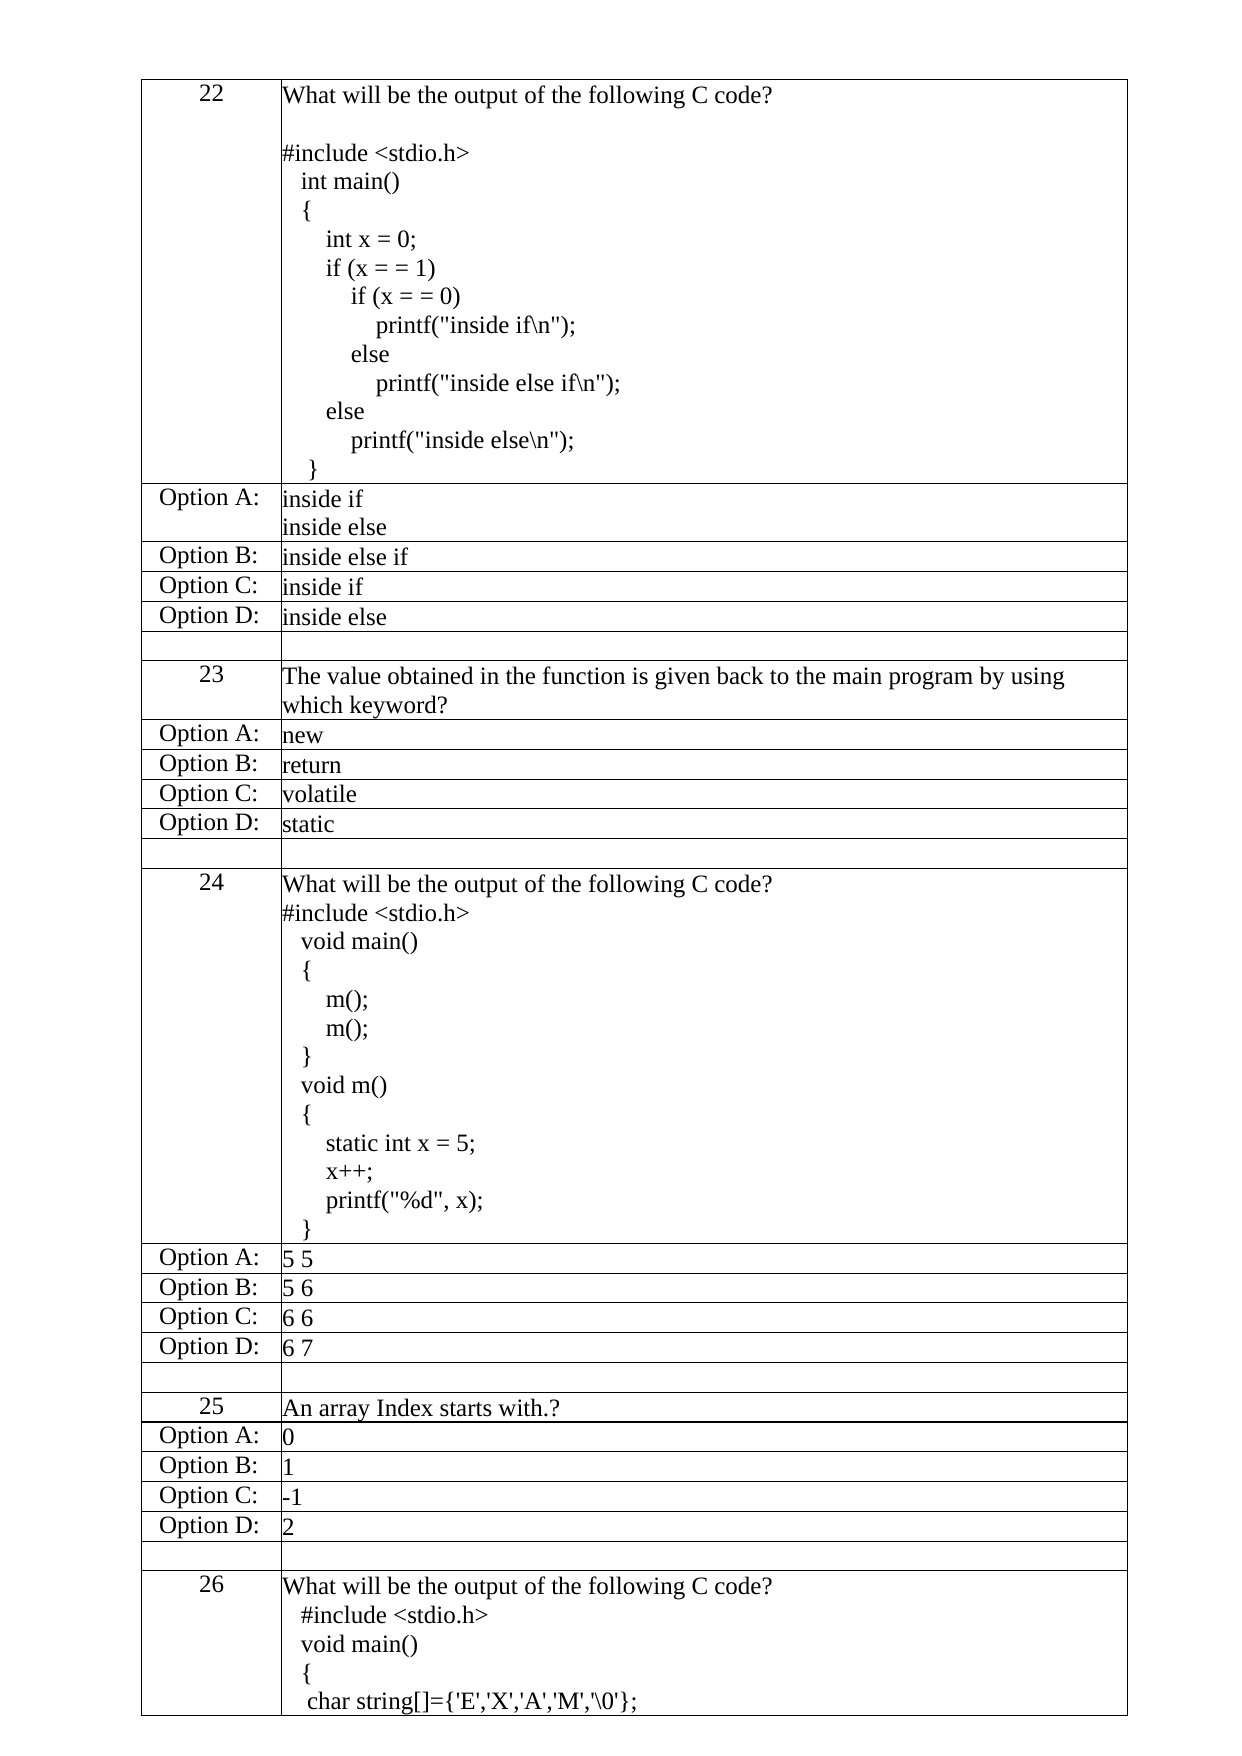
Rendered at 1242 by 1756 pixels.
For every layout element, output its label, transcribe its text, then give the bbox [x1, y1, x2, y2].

table_cell 25 [142, 1393, 281, 1421]
table_cell [142, 839, 281, 868]
table_cell inside else if [282, 542, 1127, 571]
table_cell Option A: [142, 720, 281, 749]
table_cell 5 6 [282, 1274, 1127, 1302]
table_cell -1 [282, 1482, 1127, 1511]
table_cell 23 [142, 661, 281, 719]
table_cell [282, 1542, 1127, 1570]
table_cell Option B: [142, 542, 281, 571]
table_cell 26 [142, 1571, 281, 1715]
table_cell 6 6 [282, 1303, 1127, 1332]
table_cell [282, 839, 1127, 868]
table_cell Option D: [142, 1512, 281, 1541]
table_cell Option D: [142, 809, 281, 838]
table_cell return [282, 750, 1127, 778]
table_cell What will be the output of the following C code? #include <stdio.h> void main() { m(); m(); } void m() { static int x = 5; x++; printf("%d", x); } [282, 869, 1127, 1243]
table_cell inside else [282, 602, 1127, 631]
table_cell The value obtained in the function is given back to the main program by using which keyword? [282, 661, 1127, 719]
table_cell What will be the output of the following C code? #include <stdio.h> int main() { int x = 0; if (x = = 1) if (x = = 0) printf("inside if\n"); else printf("inside else if\n"); else printf("inside else\n"); } [282, 80, 1127, 483]
table_cell Option C: [142, 1303, 281, 1332]
table_cell 5 5 [282, 1244, 1127, 1272]
table_cell 24 [142, 869, 281, 1243]
table_cell new [282, 720, 1127, 749]
table_cell Option C: [142, 780, 281, 808]
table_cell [282, 1571, 1127, 1715]
table_cell [282, 632, 1127, 660]
table_cell Option B: [142, 750, 281, 778]
table_cell inside if inside else [282, 484, 1127, 541]
table_cell Option A: [142, 484, 281, 541]
table_cell 6 7 [282, 1333, 1127, 1362]
table_cell Option D: [142, 1333, 281, 1362]
table_cell Option C: [142, 572, 281, 601]
table_cell inside if [282, 572, 1127, 601]
table_cell Option A: [142, 1423, 281, 1451]
table_cell [142, 632, 281, 660]
table_cell Option D: [142, 602, 281, 631]
table_cell Option C: [142, 1482, 281, 1511]
table_cell Option B: [142, 1452, 281, 1481]
table_cell static [282, 809, 1127, 838]
table_cell [142, 1542, 281, 1570]
table_cell volatile [282, 780, 1127, 808]
table_cell 22 [142, 80, 281, 483]
table_cell Option B: [142, 1274, 281, 1302]
table_cell 0 [282, 1423, 1127, 1451]
table_cell Option A: [142, 1244, 281, 1272]
table_cell [142, 1363, 281, 1392]
table_cell 1 [282, 1452, 1127, 1481]
table_cell 2 [282, 1512, 1127, 1541]
table_cell [282, 1363, 1127, 1392]
table_cell An array Index starts with.? [282, 1393, 1127, 1421]
